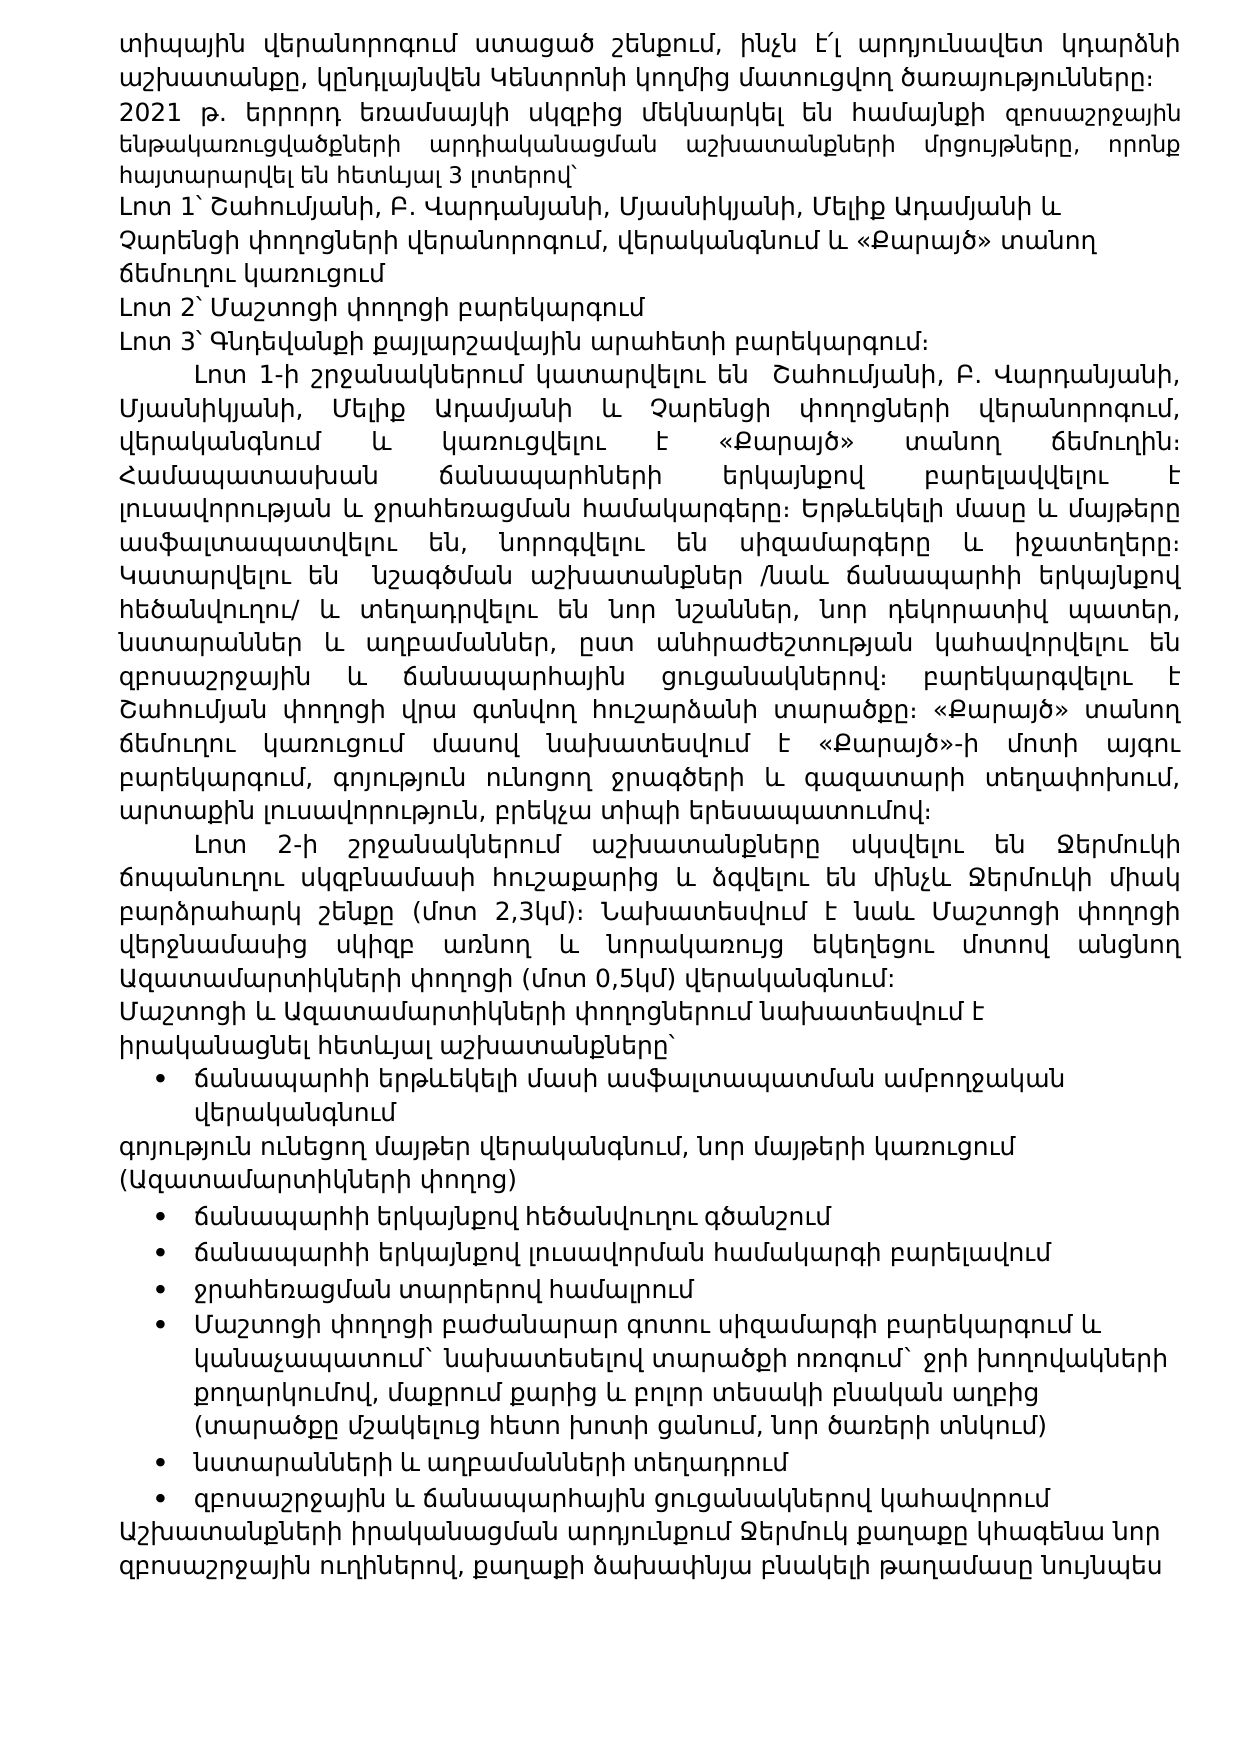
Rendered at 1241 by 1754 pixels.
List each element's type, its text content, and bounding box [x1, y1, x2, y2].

text Լոտ 1՝ Շահումյանի, Բ. Վարդանյանի, Մյասնիկյանի, Մելիք Ադամյանի և Չարենցի փողոցների վերանորոգում, վերականգնում և «Քարայծ» տանող ճեմուղու կառուցում [118, 193, 1182, 289]
text Մաշտոցի և Ազատամարտիկների փողոցներում նախատեսվում է իրականացնել հետևյալ աշխատանքները՝ [118, 998, 1182, 1060]
text Լոտ 2՝ Մաշտոցի փողոցի բարեկարգում [118, 293, 1182, 322]
list ճանապարհի երկայնքով հեծանվուղու գծանշում [156, 1199, 1182, 1233]
list Մաշտոցի փողոցի բաժանարար գոտու սիզամարգի բարեկարգում և կանաչապատում` նախատեսելով տարածքի ոռոգում` ջրի խողովակների քողարկումով, մաքրում քարից և բոլոր տեսակի բնական աղբից (տարածքը մշակելուց հետո խոտի ցանում, նոր ծառերի տնկում) [156, 1311, 1182, 1441]
text Լոտ 1-ի շրջանակներում կատարվելու են Շահումյանի, Բ. Վարդանյանի, Մյասնիկյանի, Մելիք Ադամյանի և Չարենցի փողոցների վերանորոգում, վերականգնում և կառուցվելու է «Քարայծ» տանող ճեմուղին։ Համապատասխան ճանապարհների երկայնքով բարելավվելու է լուսավորության և ջրահեռացման համակարգերը։ Երթևեկելի մասը և մայթերը ասֆալտապատվելու են, նորոգվելու են սիզամարգերը և իջատեղերը։ Կատարվելու են նշագծման աշխատանքներ /նաև ճանապարհի երկայնքով հեծանվուղու/ և տեղադրվելու են նոր նշաններ, նոր դեկորատիվ պատեր, նստարաններ և աղբամաններ, ըստ անհրաժեշտության կահավորվելու են զբոսաշրջային և ճանապարհային ցուցանակներով։ բարեկարգվելու է Շահումյան փողոցի վրա գտնվող հուշարձանի տարածքը։ «Քարայծ» տանող ճեմուղու կառուցում մասով նախատեսվում է «Քարայծ»-ի մոտի այգու բարեկարգում, գոյություն ունոցող ջրագծերի և գազատարի տեղափոխում, արտաքին լուսավորություն, բրեկչա տիպի երեսապատումով։ [118, 360, 1182, 826]
text 2021 թ․ երրորդ եռամսայկի սկզբից մեկնարկել են համայնքի զբոսաշրջային ենթակառուցվածքների արդիականացման աշխատանքների մրցույթները, որոնք հայտարարվել են հետևյալ 3 լոտերով՝ [118, 97, 1182, 189]
text Լոտ 2-ի շրջանակներում աշխատանքները սկսվելու են Ջերմուկի ճոպանուղու սկզբնամասի հուշաքարից և ձգվելու են մինչև Ջերմուկի միակ բարձրահարկ շենքը (մոտ 2,3կմ)։ Նախատեսվում է նաև Մաշտոցի փողոցի վերջնամասից սկիզբ առնող և նորակառույց եկեղեցու մոտով անցնող Ազատամարտիկների փողոցի (մոտ 0,5կմ) վերականգնում: [118, 830, 1182, 993]
text գոյություն ունեցող մայթեր վերականգնում, նոր մայթերի կառուցում (Ազատամարտիկների փողոց) [118, 1132, 1182, 1194]
list զբոսաշրջային և ճանապարհային ցուցանակներով կահավորում [156, 1484, 1182, 1513]
list ճանապարհի երթևեկելի մասի ասֆալտապատման ամբողջական վերականգնում [156, 1065, 1182, 1127]
list ջրահեռացման տարրերով համալրում [156, 1272, 1182, 1306]
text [118, 29, 1182, 92]
list նստարանների և աղբամանների տեղադրում [156, 1445, 1182, 1479]
text Լոտ 3՝ Գնդեվանքի քայլարշավային արահետի բարեկարգում։ [118, 327, 1182, 356]
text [118, 1518, 1182, 1580]
list ճանապարհի երկայնքով լուսավորման համակարգի բարելավում [156, 1238, 1182, 1267]
